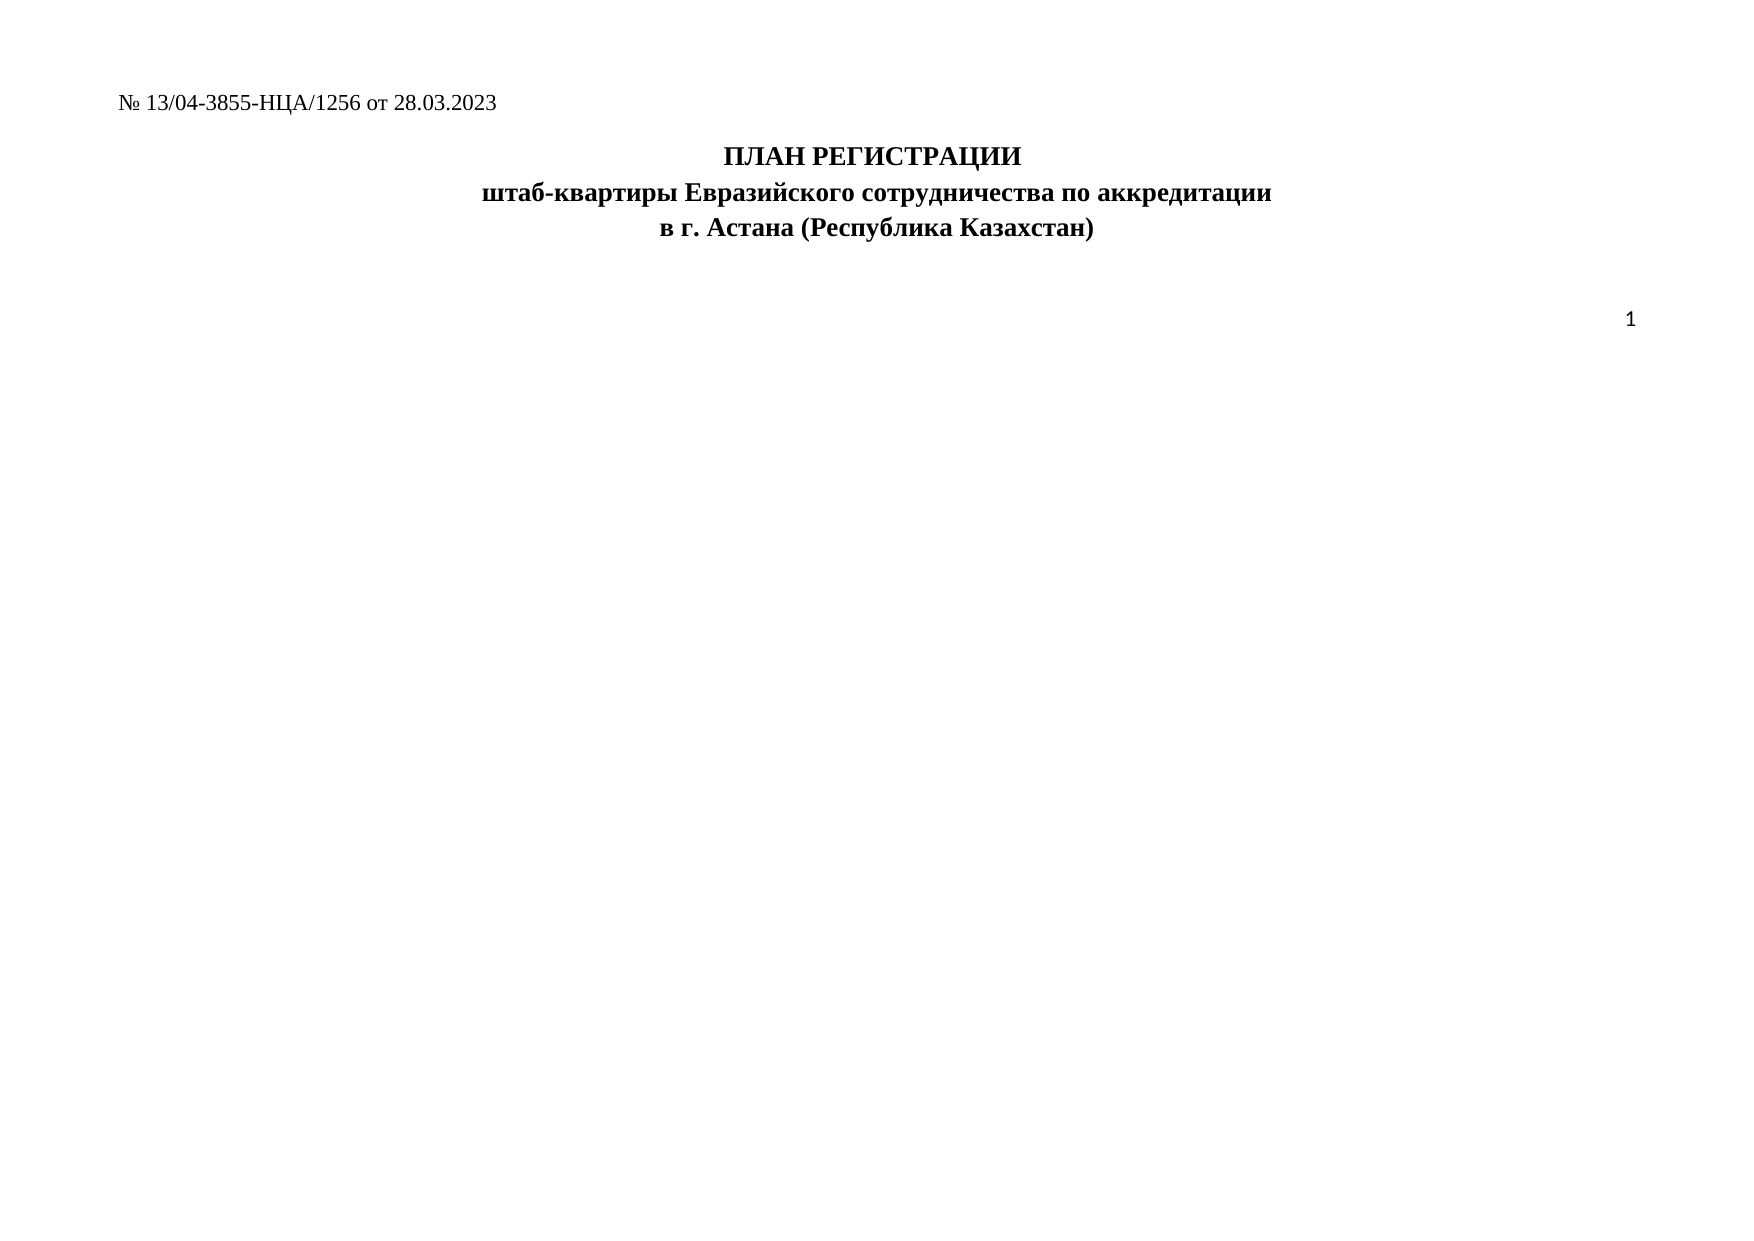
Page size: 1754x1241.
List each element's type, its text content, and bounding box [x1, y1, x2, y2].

text ПЛАН РЕГИСТРАЦИИ [118, 139, 1636, 171]
text № 13/04-3855-НЦА/1256 от 28.03.2023 [118, 88, 1636, 115]
text в г. Астана (Республика Казахстан) [118, 211, 1636, 243]
text штаб-квартиры Евразийского сотрудничества по аккредитации [118, 176, 1636, 207]
